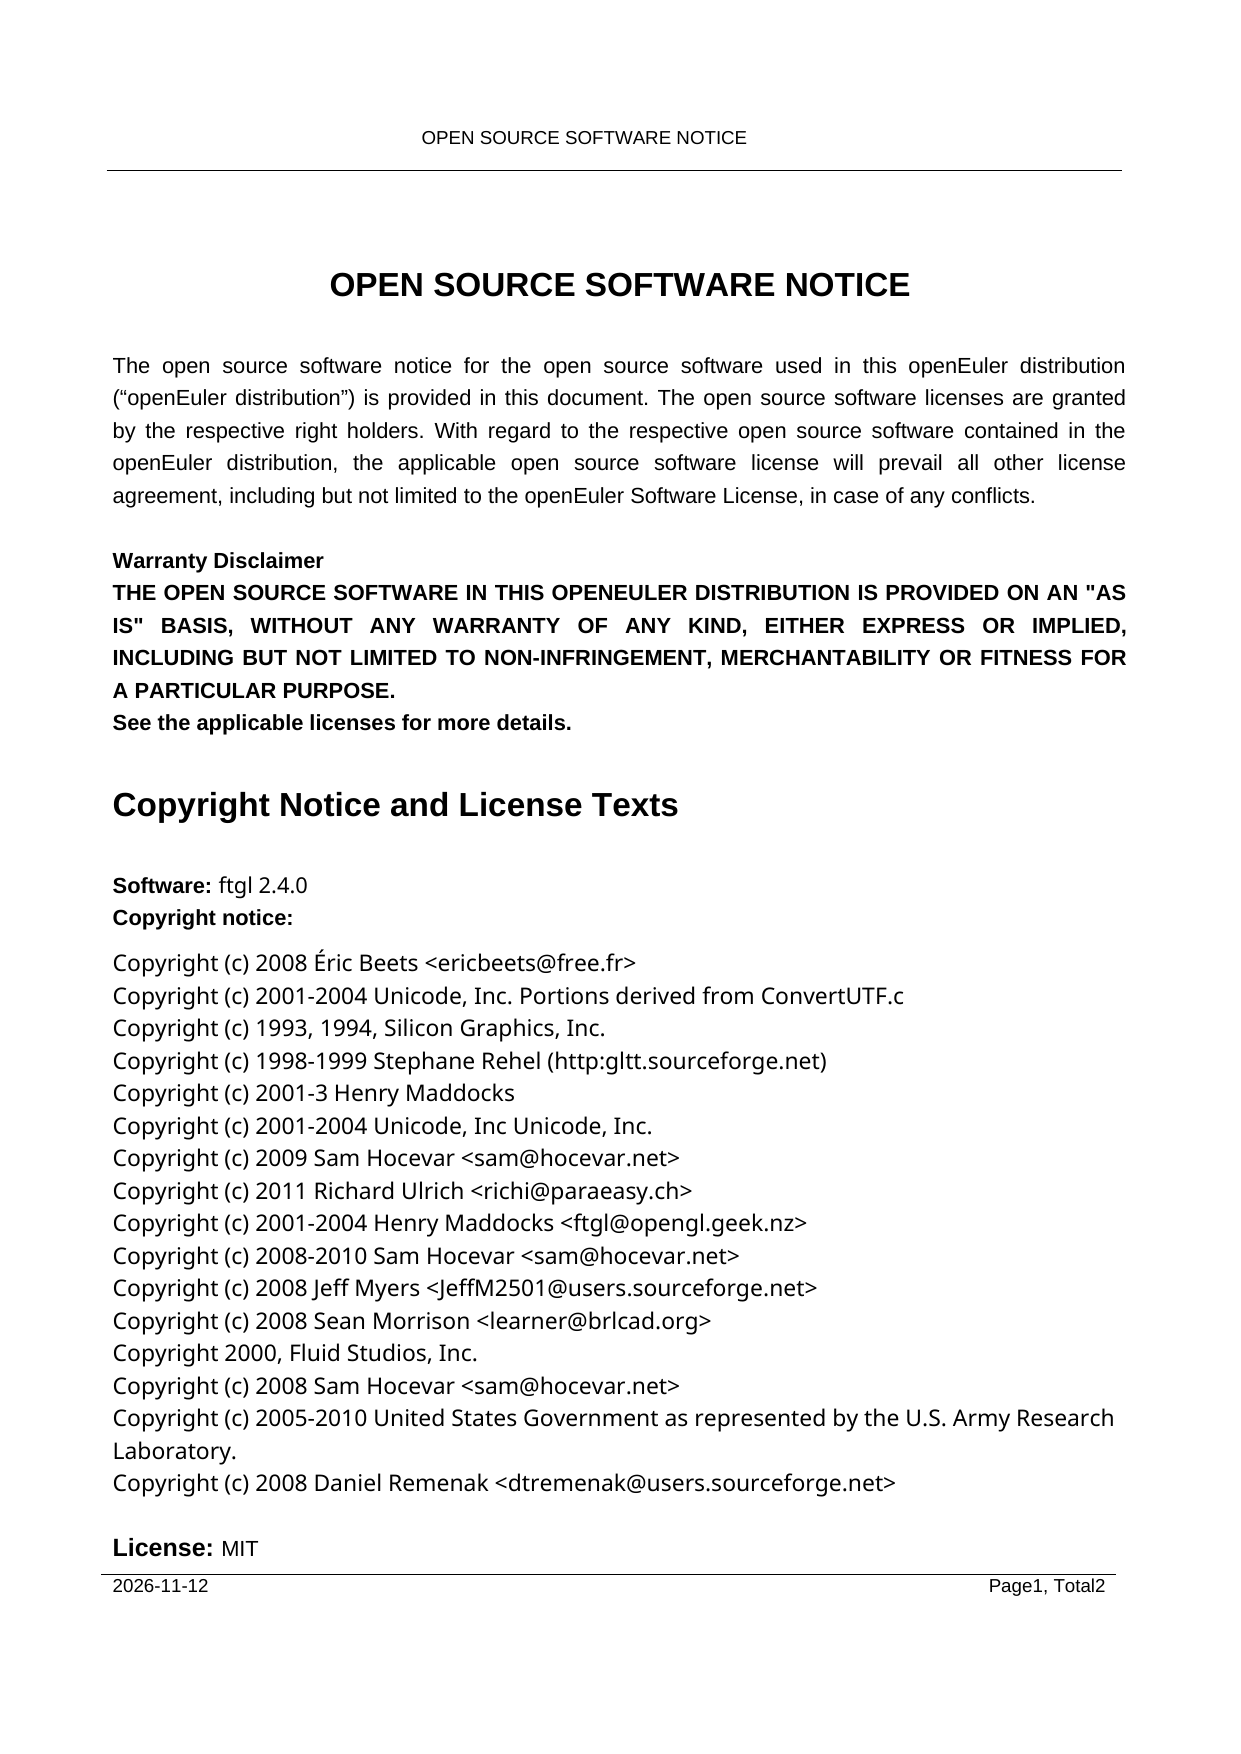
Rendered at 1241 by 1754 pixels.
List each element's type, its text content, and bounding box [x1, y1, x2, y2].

text Copyright notice: [112, 901, 1128, 934]
text OPEN SOURCE SOFTWARE NOTICE [112, 251, 1128, 316]
text The open source software notice for the open source software used in this openEuler distribution (“openEuler distribution”) is provided in this document. The open source software licenses are granted by the respective right holders. With regard to the respective open source software contained in the openEuler distribution, the applicable open source software license will prevail all other license agreement, including but not limited to the openEuler Software License, in case of any conflicts. [112, 349, 1128, 511]
title Software: ftgl 2.4.0 [112, 869, 1128, 901]
text License: MIT [112, 1532, 1128, 1564]
text Copyright Notice and License Texts [112, 771, 1128, 836]
text Copyright (c) 2008 Éric Beets <ericbeets@free.fr> Copyright (c) 2001-2004 Unicode, Inc. Portions derived from ConvertUTF.c Copyright (c) 1993, 1994, Silicon Graphics, Inc. Copyright (c) 1998-1999 Stephane Rehel (http:gltt.sourceforge.net) Copyright (c) 2001-3 Henry Maddocks Copyright (c) 2001-2004 Unicode, Inc Unicode, Inc. Copyright (c) 2009 Sam Hocevar <sam@hocevar.net> Copyright (c) 2011 Richard Ulrich <richi@paraeasy.ch> Copyright (c) 2001-2004 Henry Maddocks <ftgl@opengl.geek.nz> Copyright (c) 2008-2010 Sam Hocevar <sam@hocevar.net> Copyright (c) 2008 Jeff Myers <JeffM2501@users.sourceforge.net> Copyright (c) 2008 Sean Morrison <learner@brlcad.org> Copyright 2000, Fluid Studios, Inc. Copyright (c) 2008 Sam Hocevar <sam@hocevar.net> Copyright (c) 2005-2010 United States Government as represented by the U.S. Army Research Laboratory. Copyright (c) 2008 Daniel Remenak <dtremenak@users.sourceforge.net> [112, 947, 1128, 1532]
text Warranty Disclaimer [112, 544, 1128, 576]
text THE OPEN SOURCE SOFTWARE IN THIS OPENEULER DISTRIBUTION IS PROVIDED ON AN "AS IS" BASIS, WITHOUT ANY WARRANTY OF ANY KIND, EITHER EXPRESS OR IMPLIED, INCLUDING BUT NOT LIMITED TO NON-INFRINGEMENT, MERCHANTABILITY OR FITNESS FOR A PARTICULAR PURPOSE. See the applicable licenses for more details. [112, 576, 1128, 739]
